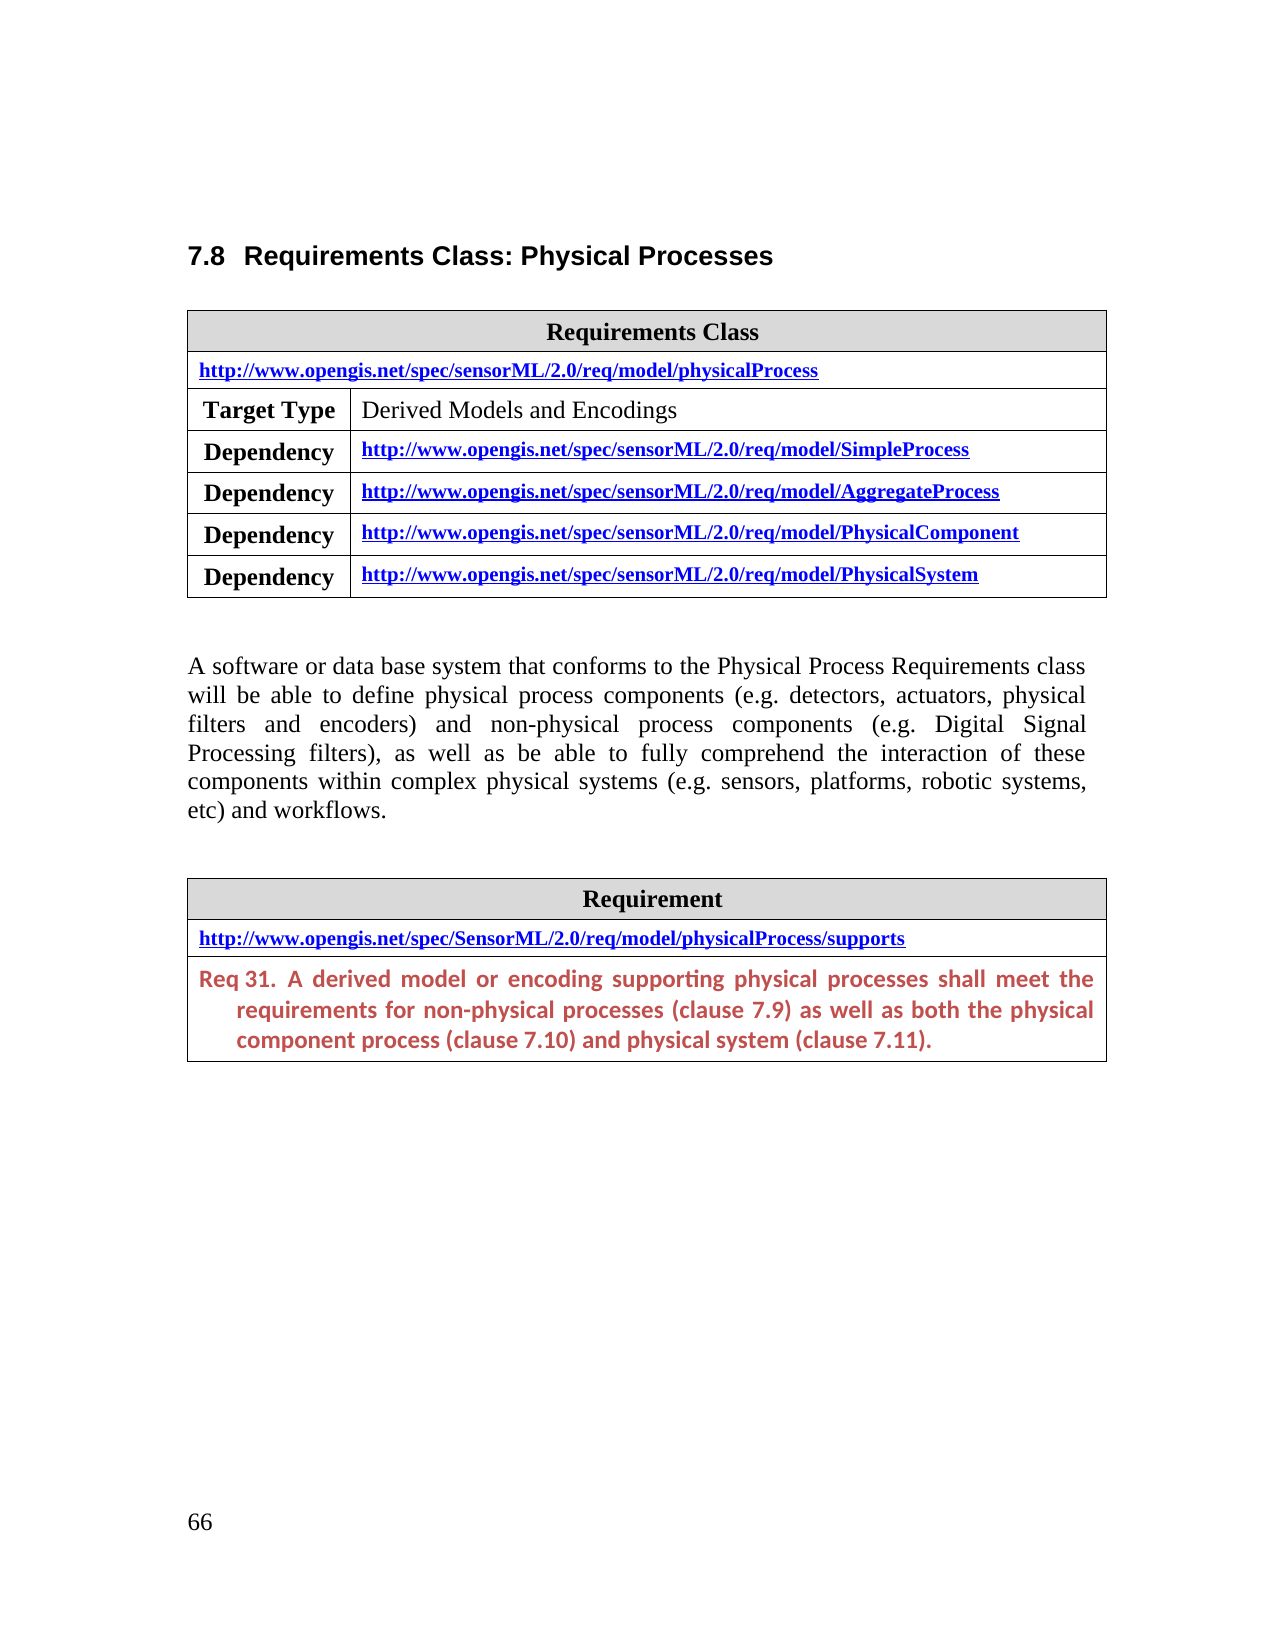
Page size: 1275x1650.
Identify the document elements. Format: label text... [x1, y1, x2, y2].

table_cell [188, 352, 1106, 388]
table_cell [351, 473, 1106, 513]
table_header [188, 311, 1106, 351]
subtitle Requirements Class: Physical Processes [187, 245, 1087, 297]
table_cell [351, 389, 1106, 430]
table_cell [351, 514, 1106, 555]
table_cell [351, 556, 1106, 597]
text A software or data base system that conforms to the Physical Process Requirements class will be able to define physical process components (e.g. detectors, actuators, physical filters and encoders) and non-physical process components (e.g. Digital Signal Processing filters), as well as be able to fully comprehend the interaction of these components within complex physical systems (e.g. sensors, platforms, robotic systems, etc) and workflows. [187, 651, 1087, 824]
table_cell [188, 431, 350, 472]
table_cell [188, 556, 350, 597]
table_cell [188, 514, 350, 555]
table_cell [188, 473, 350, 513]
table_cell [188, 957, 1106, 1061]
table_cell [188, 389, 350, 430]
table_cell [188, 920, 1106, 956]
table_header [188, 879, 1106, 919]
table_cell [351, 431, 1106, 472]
